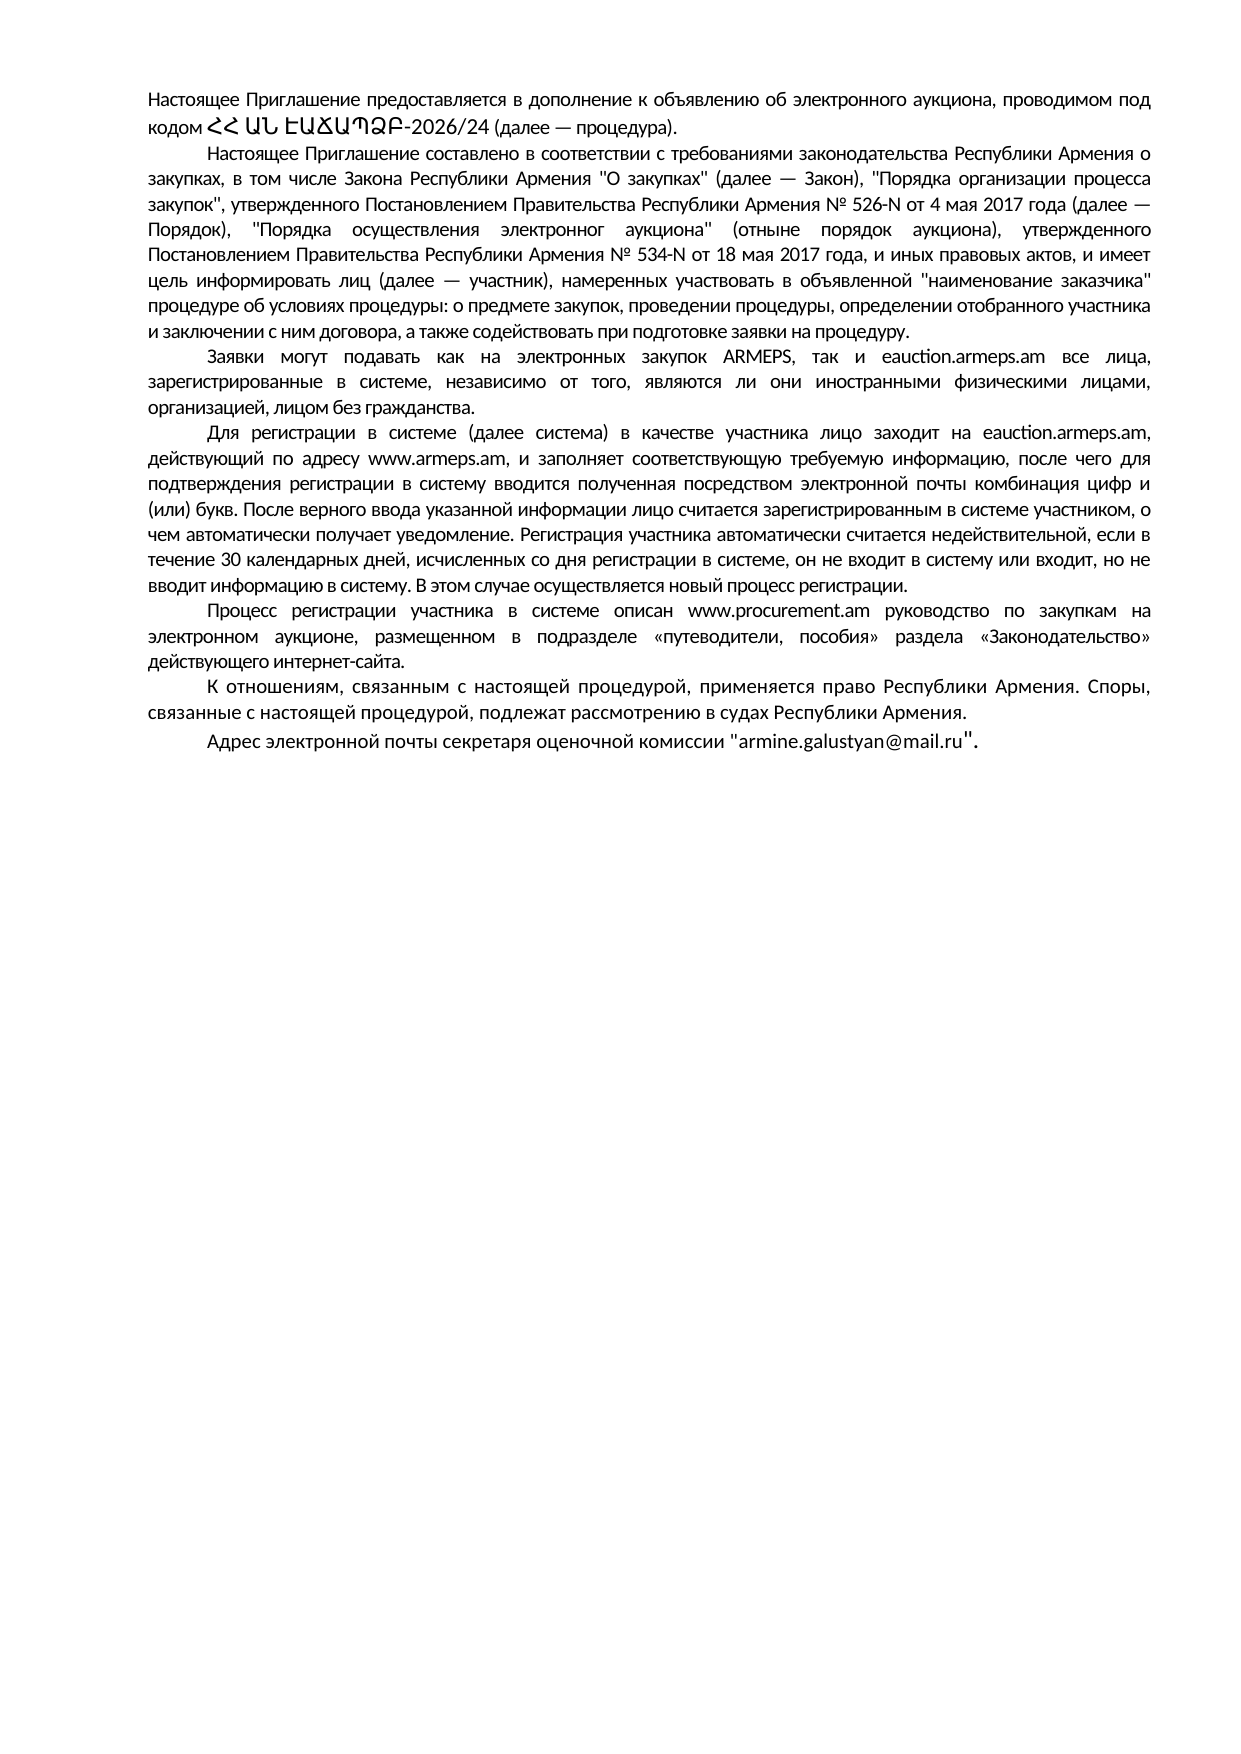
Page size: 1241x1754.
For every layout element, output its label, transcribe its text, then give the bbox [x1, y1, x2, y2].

text Процесс регистрации участника в системе описан www.procurement.am руководство по закупкам на электронном аукционе, размещенном в подразделе «путеводители, пособия» раздела «Законодательство» действующего интернет-сайта. [148, 597, 1152, 674]
text К отношениям, связанным с настоящей процедурой, применяется право Республики Армения. Споры, связанные с настоящей процедурой, подлежат рассмотрению в судах Республики Армения. [148, 674, 1152, 724]
text Настоящее Приглашение составлено в соответствии с требованиями законодательства Республики Армения о закупках, в том числе Закона Республики Армения "О закупках" (далее — Закон), "Порядка организации процесса закупок", утвержденного Постановлением Правительства Республики Армения № 526-N от 4 мая 2017 года (далее — Порядок), "Порядка осуществления электронног аукциона" (отныне порядок аукциона), утвержденного Постановлением Правительства Республики Армения № 534-N от 18 мая 2017 года, и иных правовых актов, и имеет цель информировать лиц (далее — участник), намеренных участвовать в объявленной "наименование заказчика" процедуре об условиях процедуры: о предмете закупок, проведении процедуры, определении отобранного участника и заключении с ним договора, а также содействовать при подготовке заявки на процедуру. [148, 140, 1152, 343]
text Заявки могут подавать как на электронных закупок ARMEPS, так и eauction.armeps.am все лица, зарегистрированные в системе, независимо от того, являются ли они иностранными физическими лицами, организацией, лицом без гражданства. [148, 343, 1152, 419]
text Настоящее Приглашение предоставляется в дополнение к объявлению об электронного аукциона, проводимом под кодом ՀՀ ԱՆ ԷԱՃԱՊՁԲ-2026/24 (далее — процедура). [148, 86, 1152, 140]
text Адрес электронной почты секретаря оценочной комиссии "armine.galustyan@mail.ru". [148, 724, 1152, 755]
text Для регистрации в системе (далее система) в качестве участника лицо заходит на eauction.armeps.am, действующий по адресу www.armeps.am, и заполняет соответствующую требуемую информацию, после чего для подтверждения регистрации в систему вводится полученная посредством электронной почты комбинация цифр и (или) букв. После верного ввода указанной информации лицо считается зарегистрированным в системе участником, о чем автоматически получает уведомление. Регистрация участника автоматически считается недействительной, если в течение 30 календарных дней, исчисленных со дня регистрации в системе, он не входит в систему или входит, но не вводит информацию в систему. В этом случае осуществляется новый процесс регистрации. [148, 419, 1152, 597]
